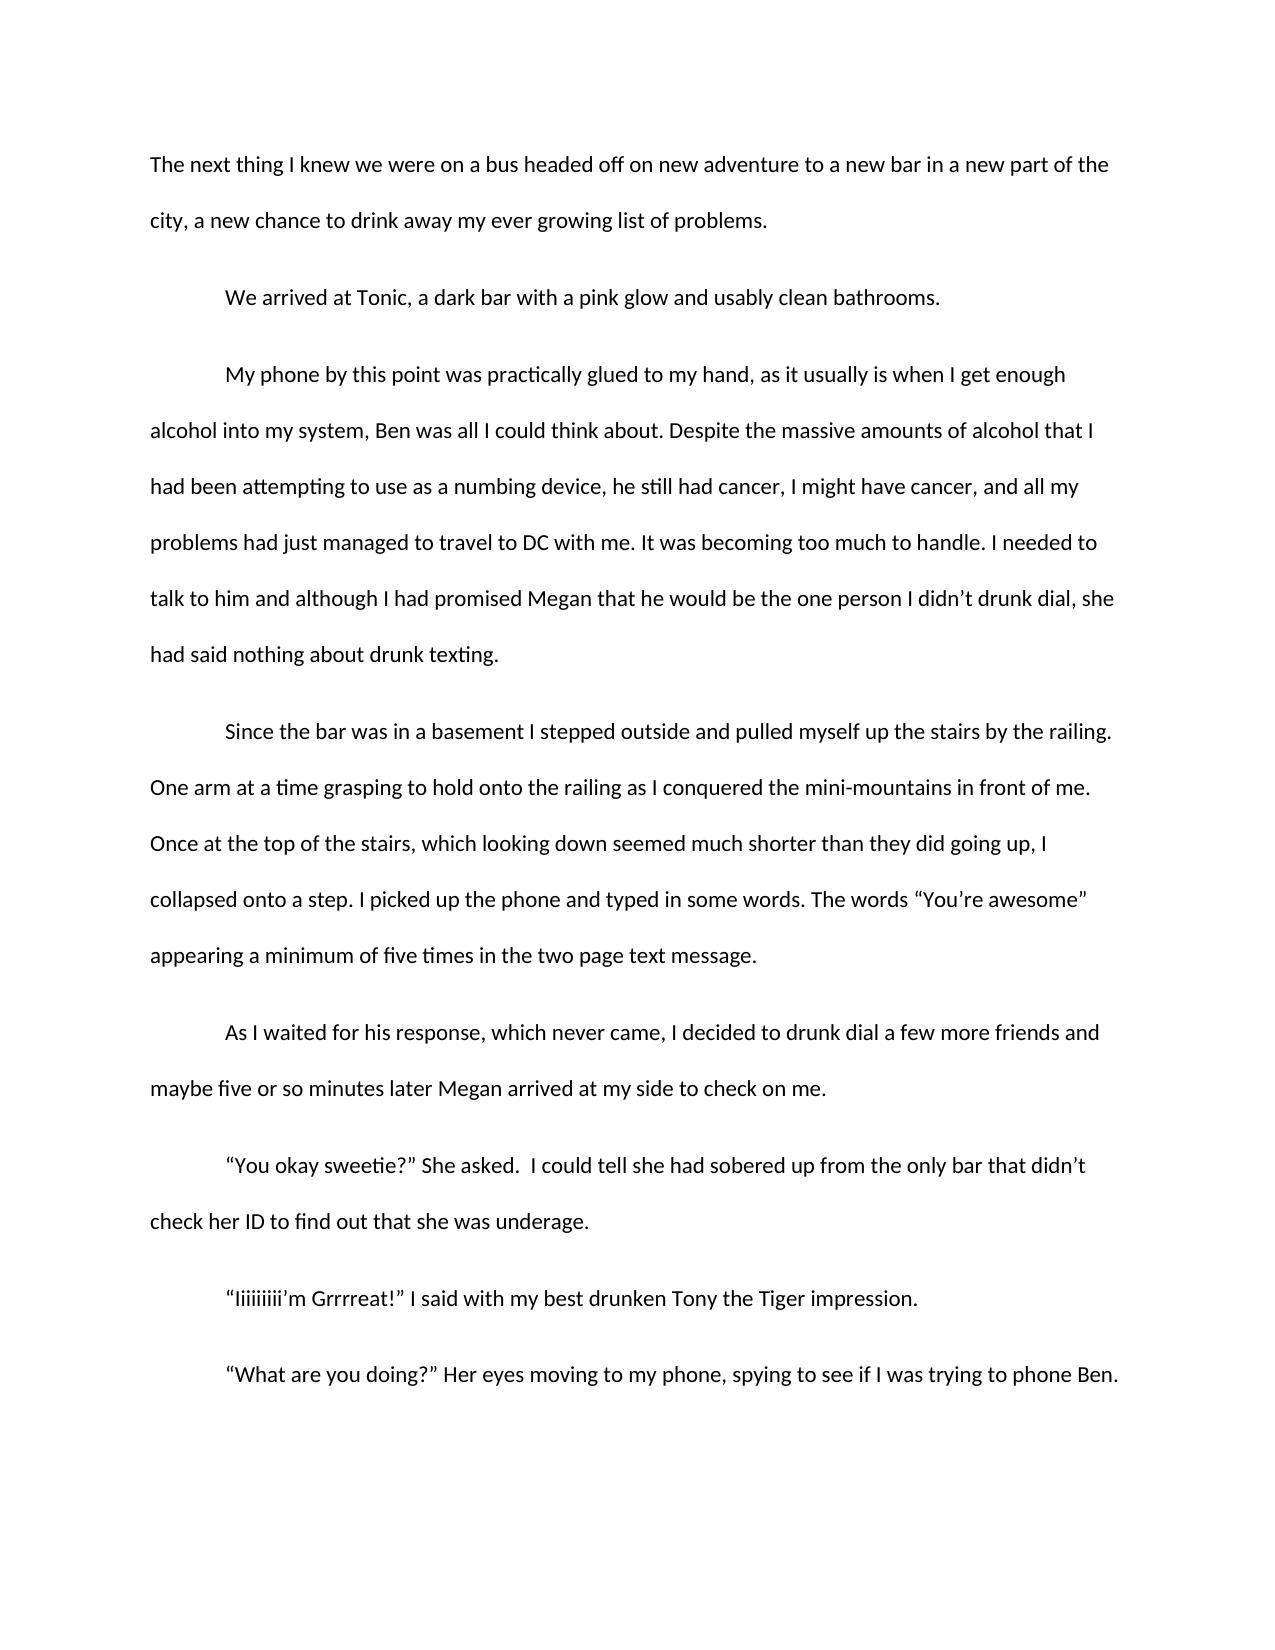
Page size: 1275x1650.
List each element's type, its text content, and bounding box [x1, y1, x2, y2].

text As I waited for his response, which never came, I decided to drunk dial a few more friends and maybe five or so minutes later Megan arrived at my side to check on me. [150, 1018, 1125, 1102]
text We arrived at Tonic, a dark bar with a pink glow and usably clean bathrooms. [150, 283, 1125, 311]
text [150, 150, 1125, 234]
text My phone by this point was practically glued to my hand, as it usually is when I get enough alcohol into my system, Ben was all I could think about. Despite the massive amounts of alcohol that I had been attempting to use as a numbing device, he still had cancer, I might have cancer, and all my problems had just managed to travel to DC with me. It was becoming too much to handle. I needed to talk to him and although I had promised Megan that he would be the one person I didn’t drunk dial, she had said nothing about drunk texting. [150, 360, 1125, 668]
text Since the bar was in a basement I stepped outside and pulled myself up the stairs by the railing. One arm at a time grasping to hold onto the railing as I conquered the mini-mountains in front of me. Once at the top of the stairs, which looking down seemed much shorter than they did going up, I collapsed onto a step. I picked up the phone and typed in some words. The words “You’re awesome” appearing a minimum of five times in the two page text message. [150, 717, 1125, 969]
text “What are you doing?” Her eyes moving to my phone, spying to see if I was trying to phone Ben. [150, 1361, 1125, 1389]
text “You okay sweetie?” She asked. I could tell she had sobered up from the only bar that didn’t check her ID to find out that she was underage. [150, 1151, 1125, 1235]
text “Iiiiiiiii’m Grrrreat!” I said with my best drunken Tony the Tiger impression. [150, 1284, 1125, 1312]
